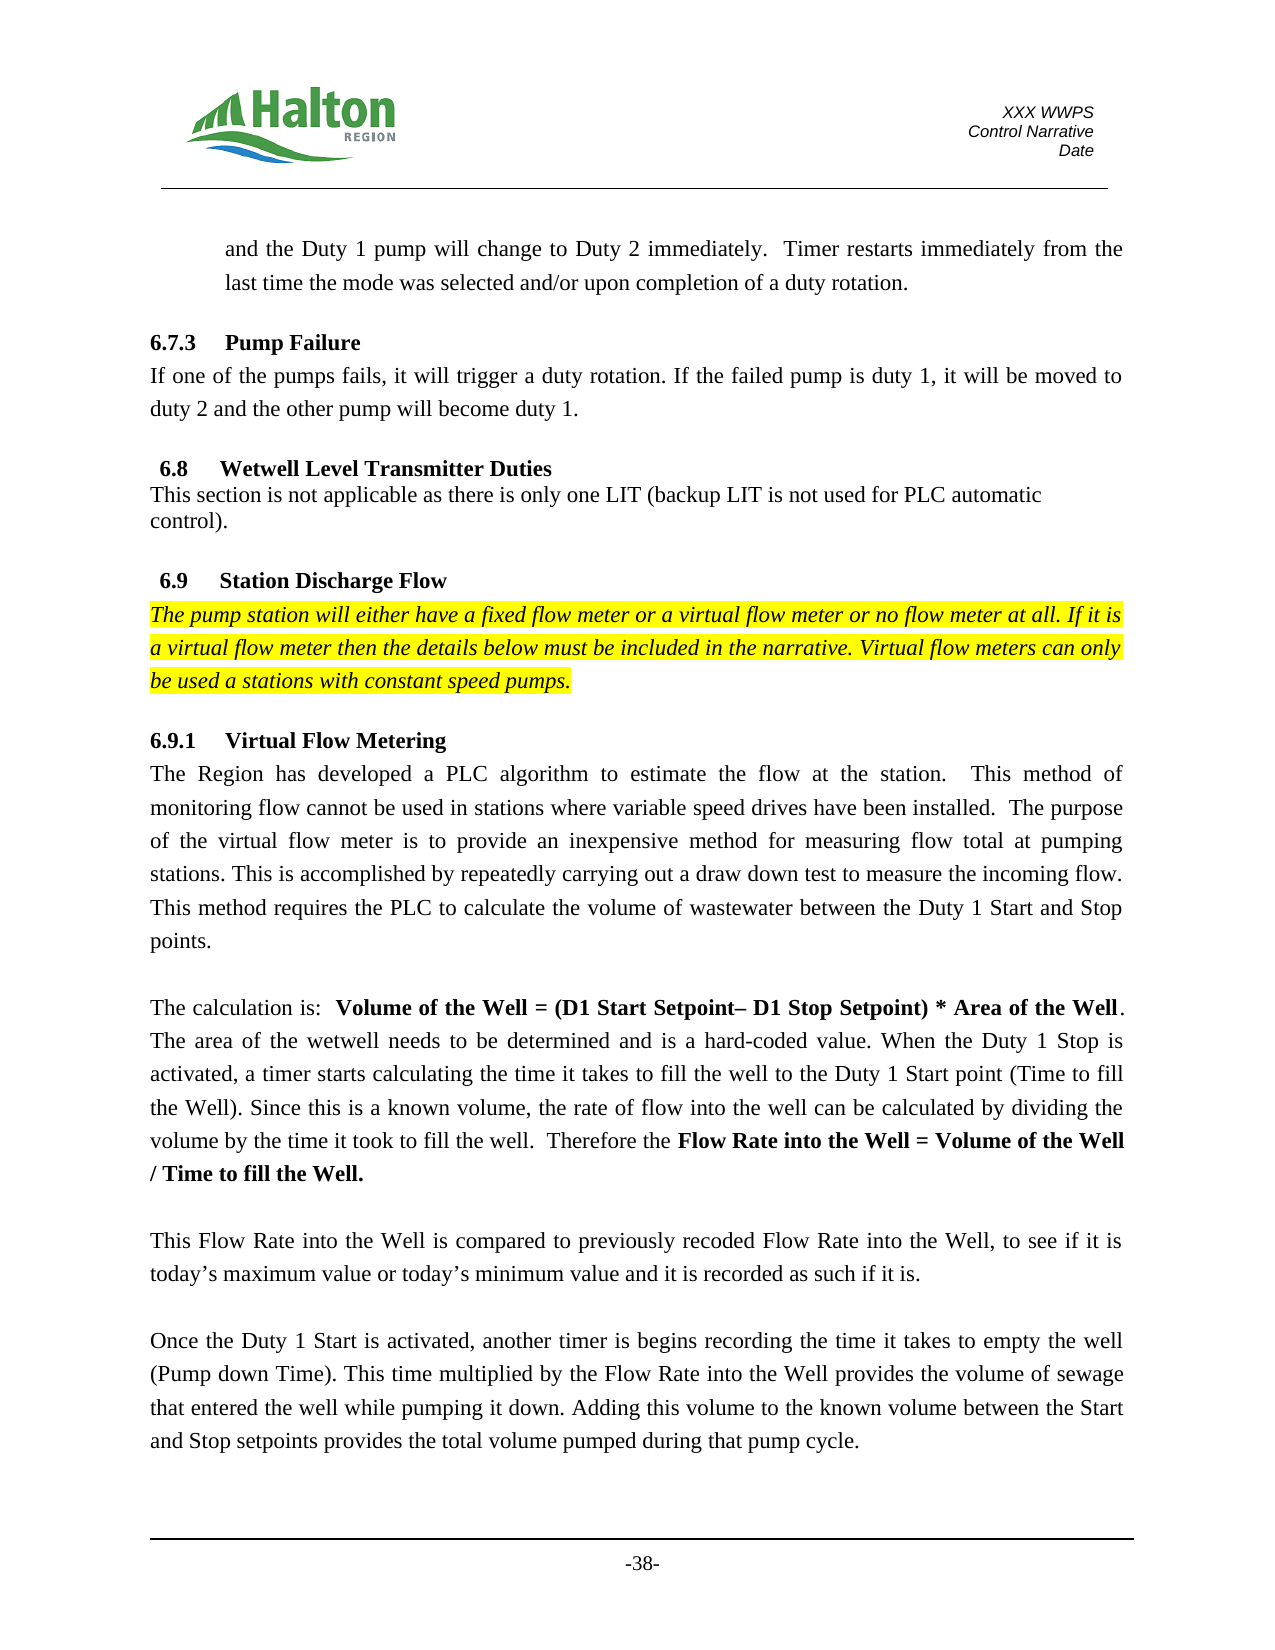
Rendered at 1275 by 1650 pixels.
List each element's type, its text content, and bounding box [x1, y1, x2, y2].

subtitle Pump Failure [150, 328, 1125, 355]
subtitle Station Discharge Flow [159, 560, 1125, 594]
text The pump station will either have a fixed flow meter or a virtual flow meter or no flow meter at all. If it is a virtual flow meter then the details below must be included in the narrative. Virtual flow meters can only be used a stations with constant speed pumps. [150, 594, 1125, 694]
picture [172, 75, 414, 177]
subtitle Virtual Flow Metering [150, 727, 1125, 753]
text This Flow Rate into the Well is compared to previously recoded Flow Rate into the Well, to see if it is today’s maximum value or today’s minimum value and it is recorded as such if it is. [150, 1220, 1125, 1287]
subtitle Wetwell Level Transmitter Duties [159, 448, 1125, 481]
text The calculation is: Volume of the Well = (D1 Start Setpoint– D1 Stop Setpoint) * Area of the Well. The area of the wetwell needs to be determined and is a hard-coded value. When the Duty 1 Stop is activated, a timer starts calculating the time it takes to fill the well to the Duty 1 Start point (Time to fill the Well). Since this is a known volume, the rate of flow into the well can be calculated by dividing the volume by the time it took to fill the well. Therefore the Flow Rate into the Well = Volume of the Well / Time to fill the Well. [150, 987, 1125, 1187]
text Once the Duty 1 Start is activated, another timer is begins recording the time it takes to empty the well (Pump down Time). This time multiplied by the Flow Rate into the Well provides the volume of sewage that entered the well while pumping it down. Adding this volume to the known volume between the Start and Stop setpoints provides the total volume pumped during that pump cycle. [150, 1320, 1125, 1453]
text This section is not applicable as there is only one LIT (backup LIT is not used for PLC automatic control). [150, 481, 1125, 534]
text The Region has developed a PLC algorithm to estimate the flow at the station. This method of monitoring flow cannot be used in stations where variable speed drives have been installed. The purpose of the virtual flow meter is to provide an inexpensive method for measuring flow total at pumping stations. This is accomplished by repeatedly carrying out a draw down test to measure the incoming flow. This method requires the PLC to calculate the volume of wastewater between the Duty 1 Start and Stop points. [150, 753, 1125, 953]
text If one of the pumps fails, it will trigger a duty rotation. If the failed pump is duty 1, it will be moved to duty 2 and the other pump will become duty 1. [150, 355, 1125, 422]
